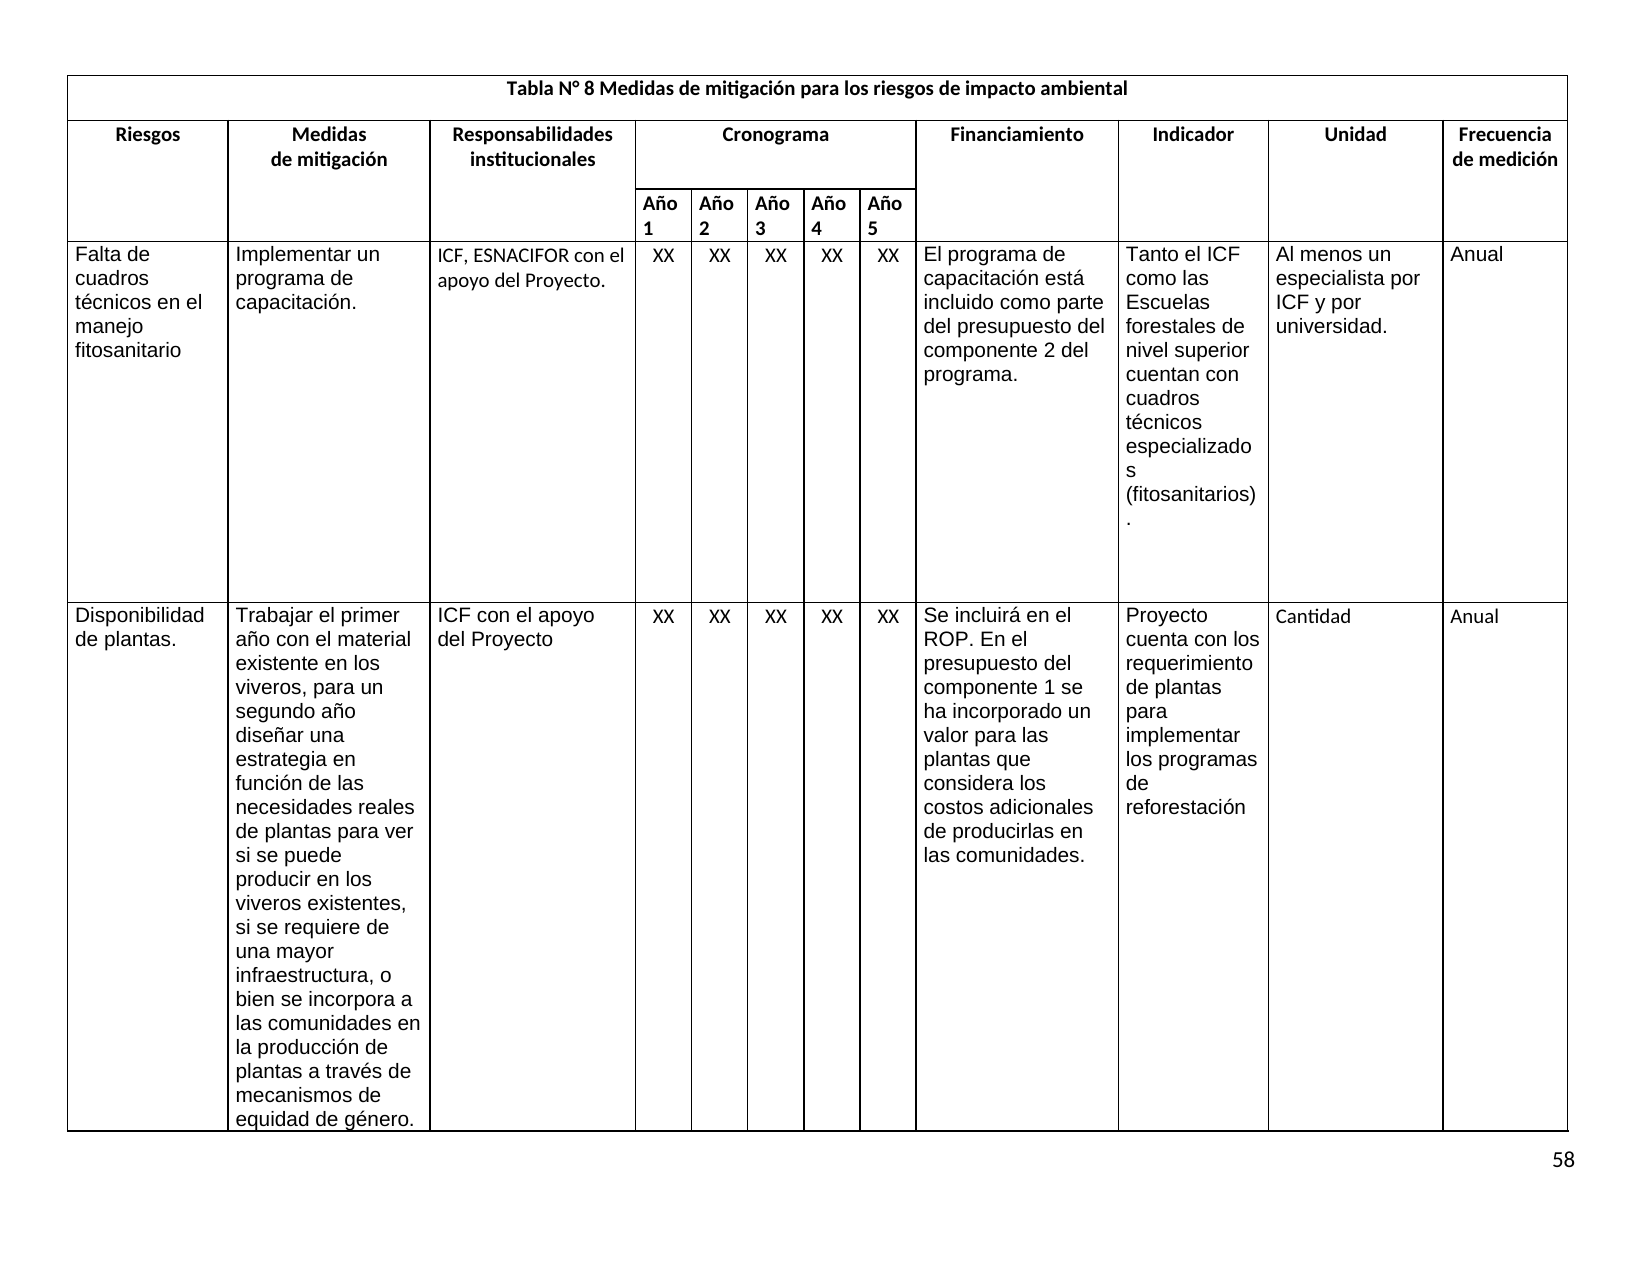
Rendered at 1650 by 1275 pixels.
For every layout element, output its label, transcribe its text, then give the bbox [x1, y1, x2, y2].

table_cell [1119, 188, 1268, 241]
table_cell Anual [1444, 242, 1567, 602]
table_cell XX [748, 242, 803, 602]
table_cell El programa de capacitación está incluido como parte del presupuesto del componente 2 del programa. [917, 242, 1118, 602]
table_cell XX [861, 242, 915, 602]
table_cell Unidad [1269, 121, 1442, 188]
table_cell [917, 188, 1118, 241]
table_cell Responsabilidades institucionales [431, 121, 635, 188]
table_cell XX [805, 603, 859, 1130]
table_cell Anual [1444, 603, 1567, 1130]
table_cell Cronograma [636, 121, 915, 188]
table_cell XX [748, 603, 803, 1130]
table_cell Riesgos [68, 121, 227, 188]
table_cell Se incluirá en el ROP. En el presupuesto del componente 1 se ha incorporado un valor para las plantas que considera los costos adicionales de producirlas en las comunidades. [917, 603, 1118, 1130]
table_cell XX [692, 603, 747, 1130]
table_cell Medidas de mitigación [229, 121, 429, 188]
table_cell Falta de cuadros técnicos en el manejo fitosanitario [68, 242, 227, 602]
table_cell XX [805, 242, 859, 602]
table_cell XX [692, 242, 747, 602]
table_cell Cantidad [1269, 603, 1442, 1130]
table_cell XX [861, 603, 915, 1130]
table_cell ICF con el apoyo del Proyecto [431, 603, 635, 1130]
table_cell Año 4 [805, 190, 859, 241]
table_cell Implementar un programa de capacitación. [229, 242, 429, 602]
table_cell XX [636, 242, 691, 602]
table_cell XX [636, 603, 691, 1130]
table_cell Año 3 [748, 190, 803, 241]
table_cell Disponibilidad de plantas. [68, 603, 227, 1130]
table_cell Tanto el ICF como las Escuelas forestales de nivel superior cuentan con cuadros técnicos especializados (fitosanitarios). [1119, 242, 1268, 602]
table_cell [1269, 188, 1442, 241]
table_cell Año 1 [636, 190, 691, 241]
table_cell Financiamiento [917, 121, 1118, 188]
table_cell Al menos un especialista por ICF y por universidad. [1269, 242, 1442, 602]
table_header Tabla N° 8 Medidas de mitigación para los riesgos de impacto ambiental [68, 76, 1567, 119]
table_cell [431, 188, 635, 241]
table_cell Proyecto cuenta con los requerimiento de plantas para implementar los programas de reforestación [1119, 603, 1268, 1130]
table_cell Indicador [1119, 121, 1268, 188]
table_cell [68, 188, 227, 241]
table_cell Frecuencia de medición [1444, 121, 1567, 188]
table_cell [1444, 188, 1567, 241]
table_cell Año 5 [861, 190, 915, 241]
table_cell Año 2 [692, 190, 747, 241]
table_cell [229, 188, 429, 241]
table_cell Trabajar el primer año con el material existente en los viveros, para un segundo año diseñar una estrategia en función de las necesidades reales de plantas para ver si se puede producir en los viveros existentes, si se requiere de una mayor infraestructura, o bien se incorpora a las comunidades en la producción de plantas a través de mecanismos de equidad de género. [229, 603, 429, 1130]
table_cell ICF, ESNACIFOR con el apoyo del Proyecto. [431, 242, 635, 602]
